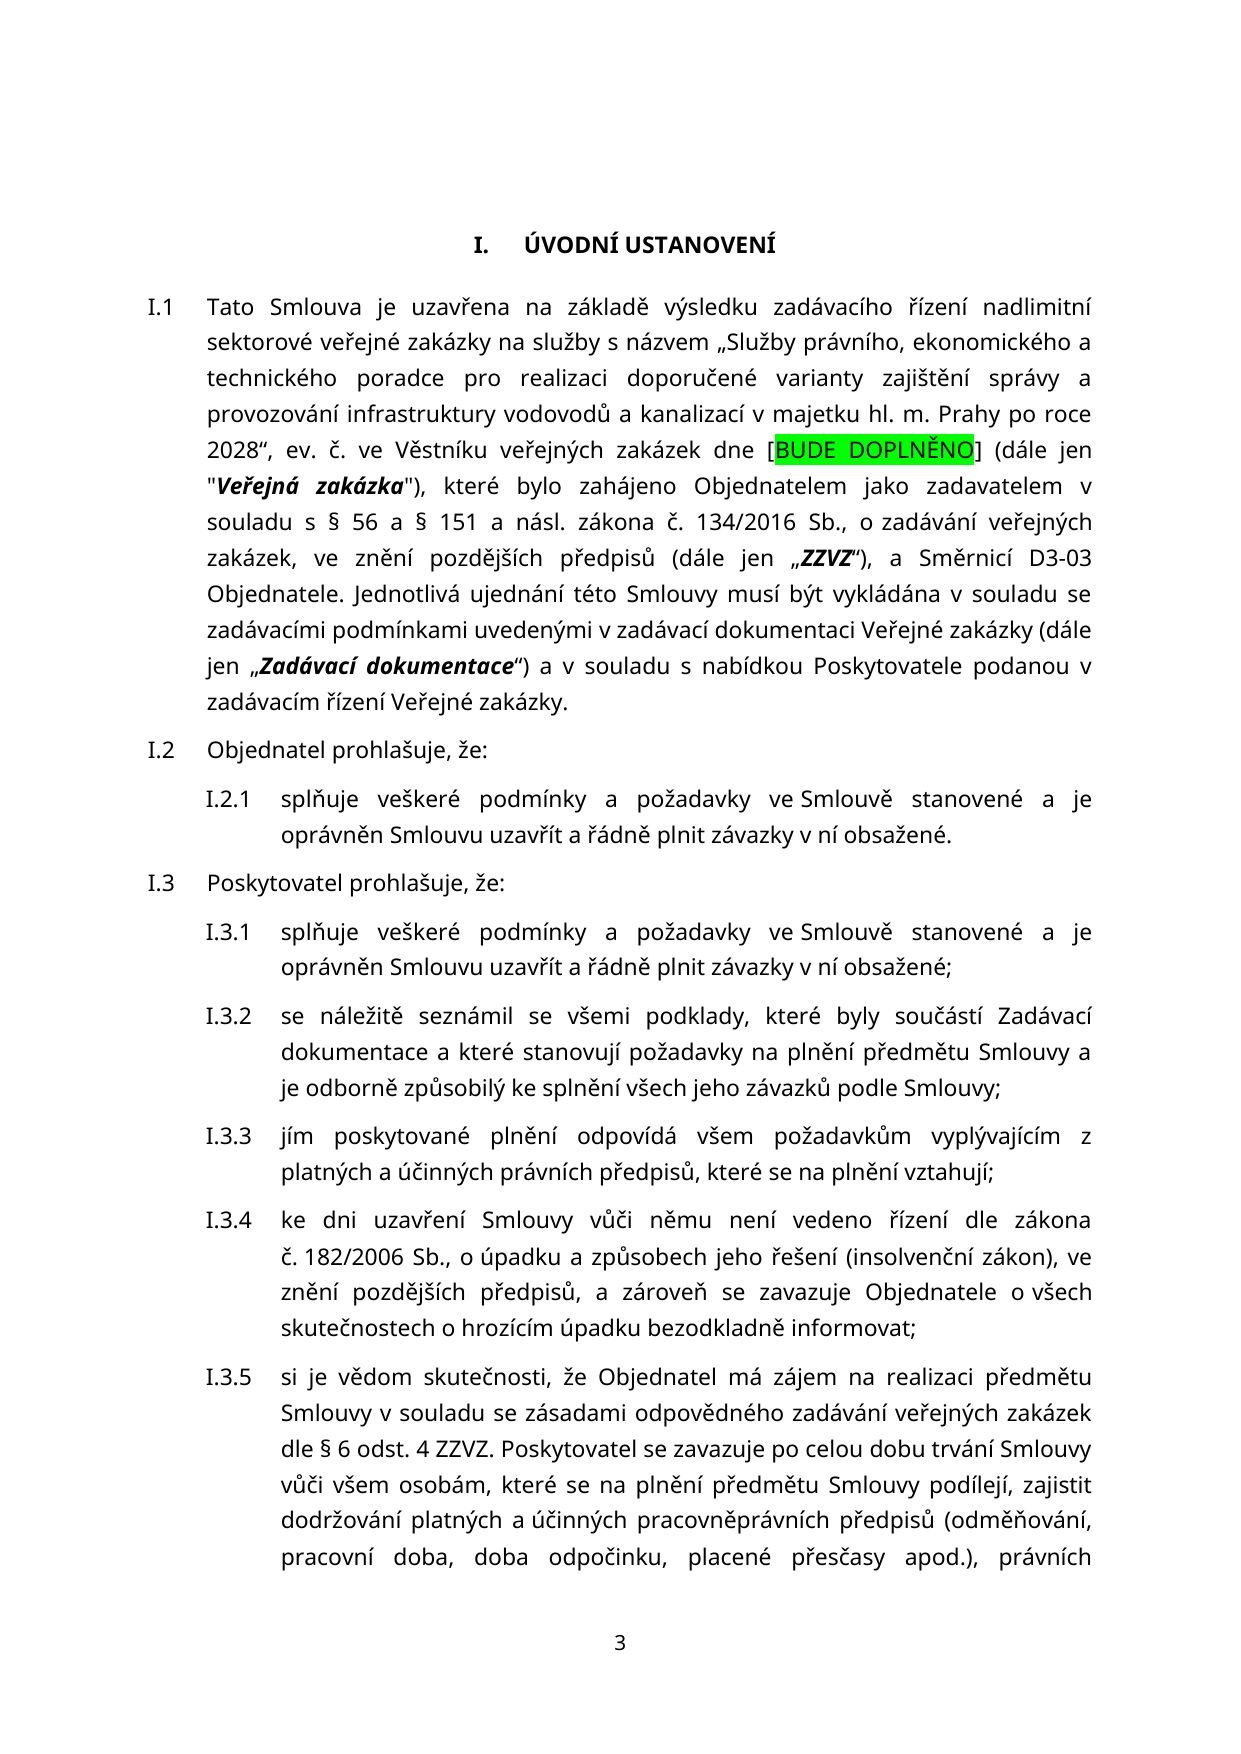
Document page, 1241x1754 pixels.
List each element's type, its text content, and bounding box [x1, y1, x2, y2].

list jím poskytované plnění odpovídá všem požadavkům vyplývajícím z platných a účinných právních předpisů, které se na plnění vztahují; [206, 1120, 1093, 1187]
list splňuje veškeré podmínky a požadavky ve Smlouvě stanovené a je oprávněn Smlouvu uzavřít a řádně plnit závazky v ní obsažené; [206, 915, 1093, 983]
list Tato Smlouva je uzavřena na základě výsledku zadávacího řízení nadlimitní sektorové veřejné zakázky na služby s názvem „Služby právního, ekonomického a technického poradce pro realizaci doporučené varianty zajištění správy a provozování infrastruktury vodovodů a kanalizací v majetku hl. m. Prahy po roce 2028“, ev. č. ve Věstníku veřejných zakázek dne [BUDE DOPLNĚNO] (dále jen "Veřejná zakázka"), které bylo zahájeno Objednatelem jako zadavatelem v souladu s § 56 a § 151 a násl. zákona č. 134/2016 Sb., o zadávání veřejných zakázek, ve znění pozdějších předpisů (dále jen „ZZVZ“), a Směrnicí D3-03 Objednatele. Jednotlivá ujednání této Smlouvy musí být vykládána v souladu se zadávacími podmínkami uvedenými v zadávací dokumentaci Veřejné zakázky (dále jen „Zadávací dokumentace“) a v souladu s nabídkou Poskytovatele podanou v zadávacím řízení Veřejné zakázky. [148, 290, 1093, 717]
list ke dni uzavření Smlouvy vůči němu není vedeno řízení dle zákona č. 182/2006 Sb., o úpadku a způsobech jeho řešení (insolvenční zákon), ve znění pozdějších předpisů, a zároveň se zavazuje Objednatele o všech skutečnostech o hrozícím úpadku bezodkladně informovat; [206, 1204, 1093, 1343]
list splňuje veškeré podmínky a požadavky ve Smlouvě stanovené a je oprávněn Smlouvu uzavřít a řádně plnit závazky v ní obsažené. [206, 783, 1093, 850]
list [206, 1361, 1093, 1572]
list se náležitě seznámil se všemi podklady, které byly součástí Zadávací dokumentace a které stanovují požadavky na plnění předmětu Smlouvy a je odborně způsobilý ke splnění všech jeho závazků podle Smlouvy; [206, 1000, 1093, 1103]
subtitle ÚVODNÍ USTANOVENÍ [156, 229, 1093, 261]
list Objednatel prohlašuje, že: [148, 734, 1093, 765]
list Poskytovatel prohlašuje, že: [148, 867, 1093, 898]
